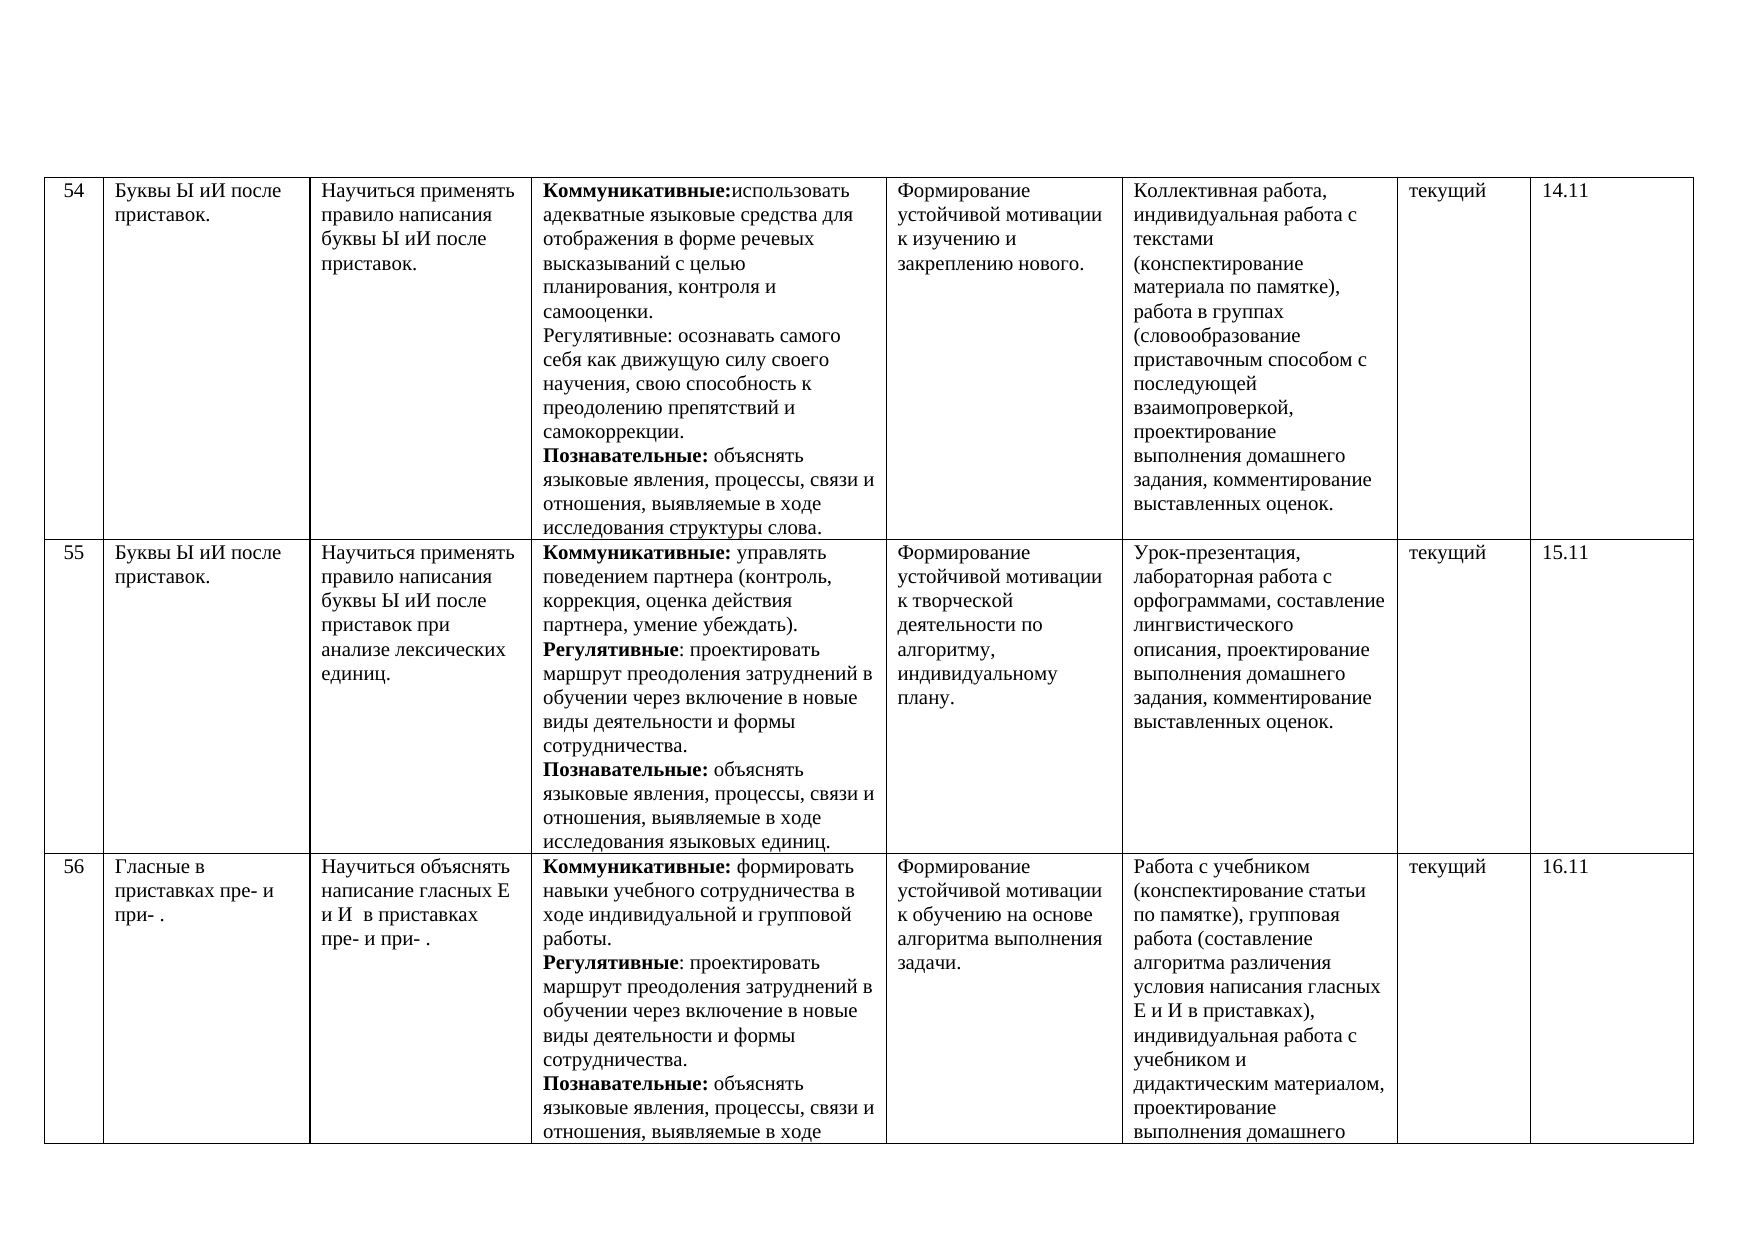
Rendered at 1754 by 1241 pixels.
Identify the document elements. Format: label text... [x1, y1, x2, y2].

table_cell Формирование устойчивой мотивации к изучению и закреплению нового. [887, 178, 1122, 539]
table_cell текущий [1398, 178, 1530, 539]
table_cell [104, 854, 309, 1143]
table_cell Буквы Ы иИ после приставок. [104, 540, 309, 853]
table_cell текущий [1398, 540, 1530, 853]
table_cell Коммуникативные: управлять поведением партнера (контроль, коррекция, оценка действия партнера, умение убеждать). Регулятивные: проектировать маршрут преодоления затруднений в обучении через включение в новые виды деятельности и формы сотрудничества. Познавательные: объяснять языковые явления, процессы, связи и отношения, выявляемые в ходе исследования языковых единиц. [532, 540, 886, 853]
table_cell Урок-презентация, лабораторная работа с орфограммами, составление лингвистического описания, проектирование выполнения домашнего задания, комментирование выставленных оценок. [1123, 540, 1397, 853]
table_cell 55 [45, 540, 103, 853]
table_cell 56 [45, 854, 103, 1143]
table_cell 16.11 [1531, 854, 1693, 1143]
table_cell Формирование устойчивой мотивации к творческой деятельности по алгоритму, индивидуальному плану. [887, 540, 1122, 853]
table_cell 15.11 [1531, 540, 1693, 853]
table_cell текущий [1398, 854, 1530, 1143]
table_cell Коллективная работа, индивидуальная работа с текстами (конспектирование материала по памятке), работа в группах (словообразование приставочным способом с последующей взаимопроверкой, проектирование выполнения домашнего задания, комментирование выставленных оценок. [1123, 178, 1397, 539]
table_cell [311, 854, 531, 1143]
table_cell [1123, 854, 1397, 1143]
table_cell 14.11 [1531, 178, 1693, 539]
table_cell Научиться применять правило написания буквы Ы иИ после приставок. [311, 178, 531, 539]
table_cell Коммуникативные:использовать адекватные языковые средства для отображения в форме речевых высказываний с целью планирования, контроля и самооценки. Регулятивные: осознавать самого себя как движущую силу своего научения, свою способность к преодолению препятствий и самокоррекции. Познавательные: объяснять языковые явления, процессы, связи и отношения, выявляемые в ходе исследования структуры слова. [532, 178, 886, 539]
table_cell Буквы Ы иИ после приставок. [104, 178, 309, 539]
table_cell Научиться применять правило написания буквы Ы иИ после приставок при анализе лексических единиц. [311, 540, 531, 853]
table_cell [532, 854, 886, 1143]
table_cell 54 [45, 178, 103, 539]
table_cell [887, 854, 1122, 1143]
